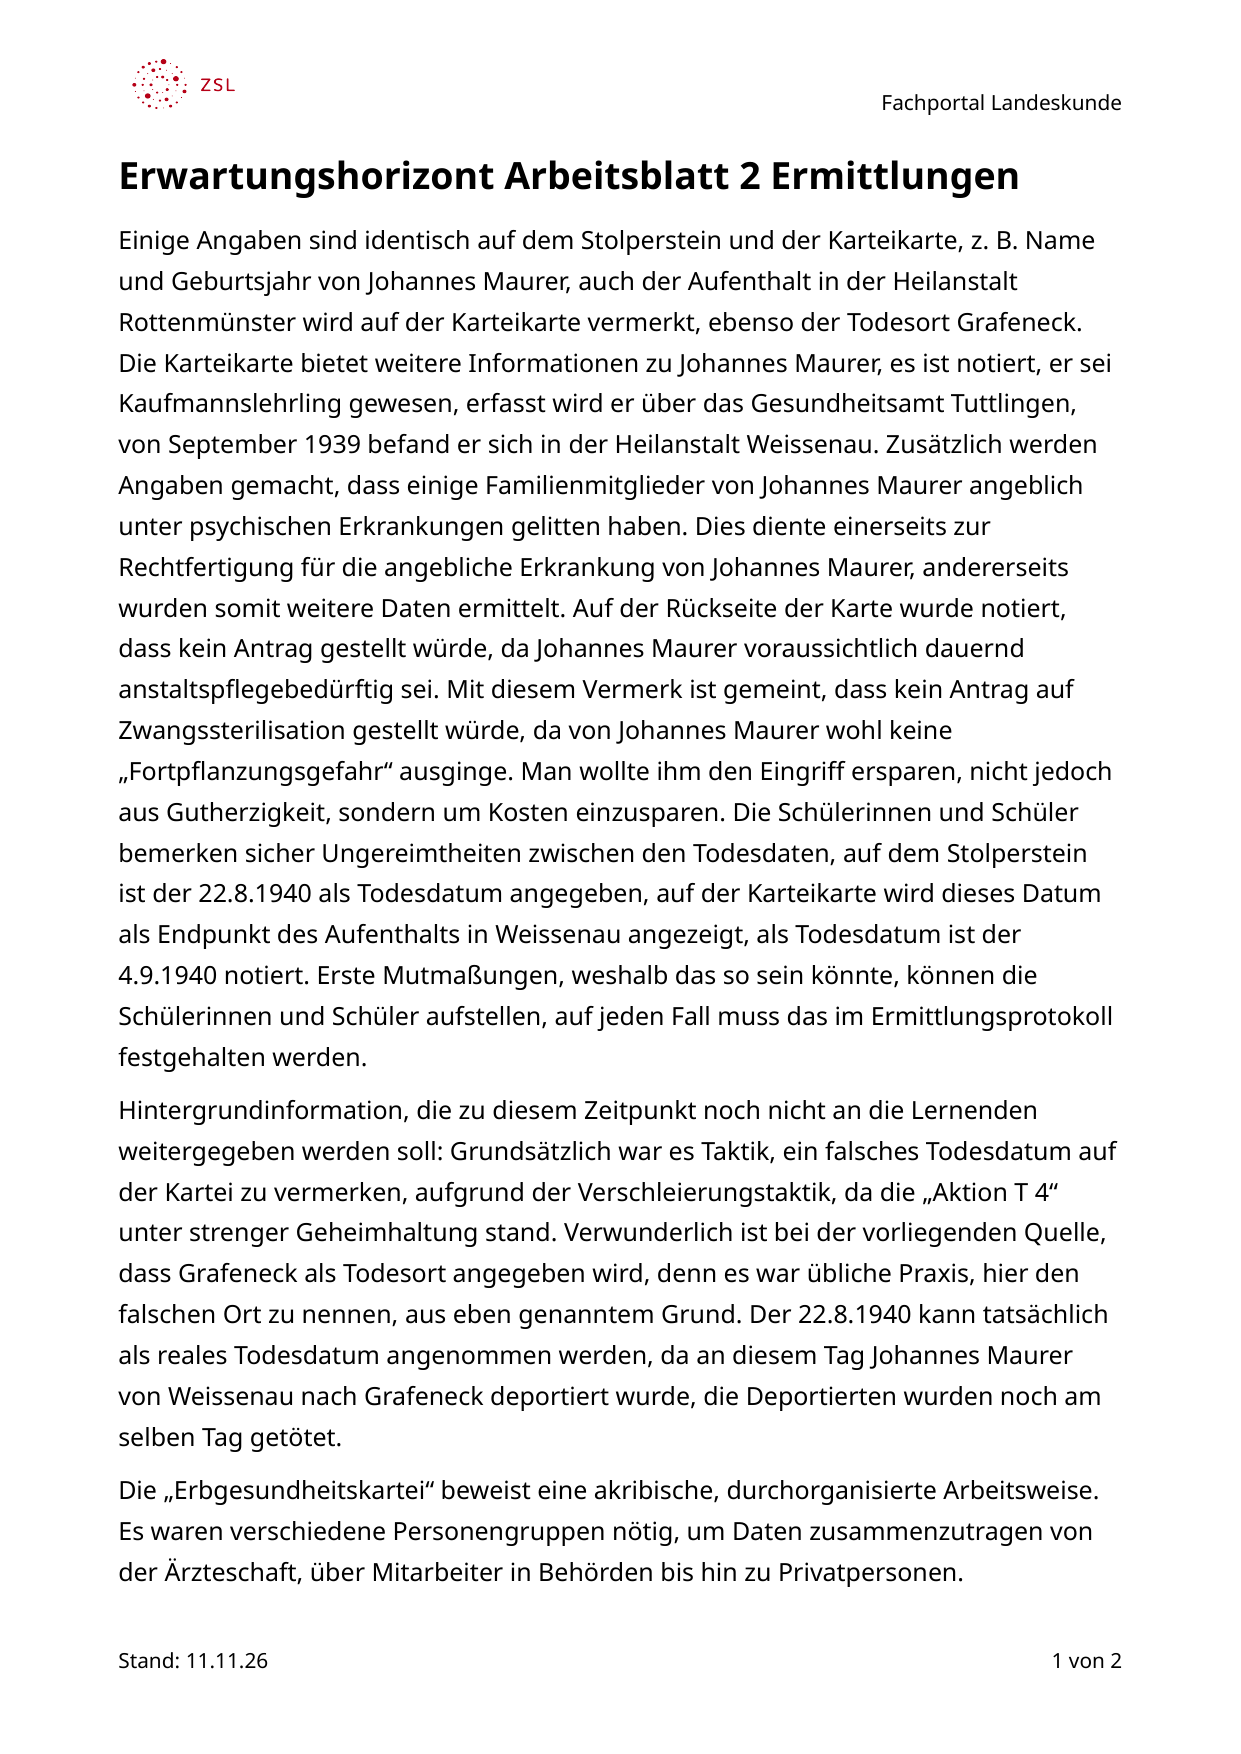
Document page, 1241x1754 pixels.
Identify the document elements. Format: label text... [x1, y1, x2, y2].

text Hintergrundinformation, die zu diesem Zeitpunkt noch nicht an die Lernenden weitergegeben werden soll: Grundsätzlich war es Taktik, ein falsches Todesdatum auf der Kartei zu vermerken, aufgrund der Verschleierungstaktik, da die „Aktion T 4“ unter strenger Geheimhaltung stand. Verwunderlich ist bei der vorliegenden Quelle, dass Grafeneck als Todesort angegeben wird, denn es war übliche Praxis, hier den falschen Ort zu nennen, aus eben genanntem Grund. Der 22.8.1940 kann tatsächlich als reales Todesdatum angenommen werden, da an diesem Tag Johannes Maurer von Weissenau nach Grafeneck deportiert wurde, die Deportierten wurden noch am selben Tag getötet. [118, 1093, 1122, 1453]
text Die „Erbgesundheitskartei“ beweist eine akribische, durchorganisierte Arbeitsweise. Es waren verschiedene Personengruppen nötig, um Daten zusammenzutragen von der Ärzteschaft, über Mitarbeiter in Behörden bis hin zu Privatpersonen. [118, 1472, 1122, 1588]
text Einige Angaben sind identisch auf dem Stolperstein und der Karteikarte, z. B. Name und Geburtsjahr von Johannes Maurer, auch der Aufenthalt in der Heilanstalt Rottenmünster wird auf der Karteikarte vermerkt, ebenso der Todesort Grafeneck. Die Karteikarte bietet weitere Informationen zu Johannes Maurer, es ist notiert, er sei Kaufmannslehrling gewesen, erfasst wird er über das Gesundheitsamt Tuttlingen, von September 1939 befand er sich in der Heilanstalt Weissenau. Zusätzlich werden Angaben gemacht, dass einige Familienmitglieder von Johannes Maurer angeblich unter psychischen Erkrankungen gelitten haben. Dies diente einerseits zur Rechtfertigung für die angebliche Erkrankung von Johannes Maurer, andererseits wurden somit weitere Daten ermittelt. Auf der Rückseite der Karte wurde notiert, dass kein Antrag gestellt würde, da Johannes Maurer voraussichtlich dauernd anstaltspflegebedürftig sei. Mit diesem Vermerk ist gemeint, dass kein Antrag auf Zwangssterilisation gestellt würde, da von Johannes Maurer wohl keine „Fortpflanzungsgefahr“ ausginge. Man wollte ihm den Eingriff ersparen, nicht jedoch aus Gutherzigkeit, sondern um Kosten einzusparen. Die Schülerinnen und Schüler bemerken sicher Ungereimtheiten zwischen den Todesdaten, auf dem Stolperstein ist der 22.8.1940 als Todesdatum angegeben, auf der Karteikarte wird dieses Datum als Endpunkt des Aufenthalts in Weissenau angezeigt, als Todesdatum ist der 4.9.1940 notiert. Erste Mutmaßungen, weshalb das so sein könnte, können die Schülerinnen und Schüler aufstellen, auf jeden Fall muss das im Ermittlungsprotokoll festgehalten werden. [118, 223, 1122, 1073]
picture [118, 46, 248, 122]
subtitle Erwartungshorizont Arbeitsblatt 2 Ermittlungen [118, 149, 1122, 200]
